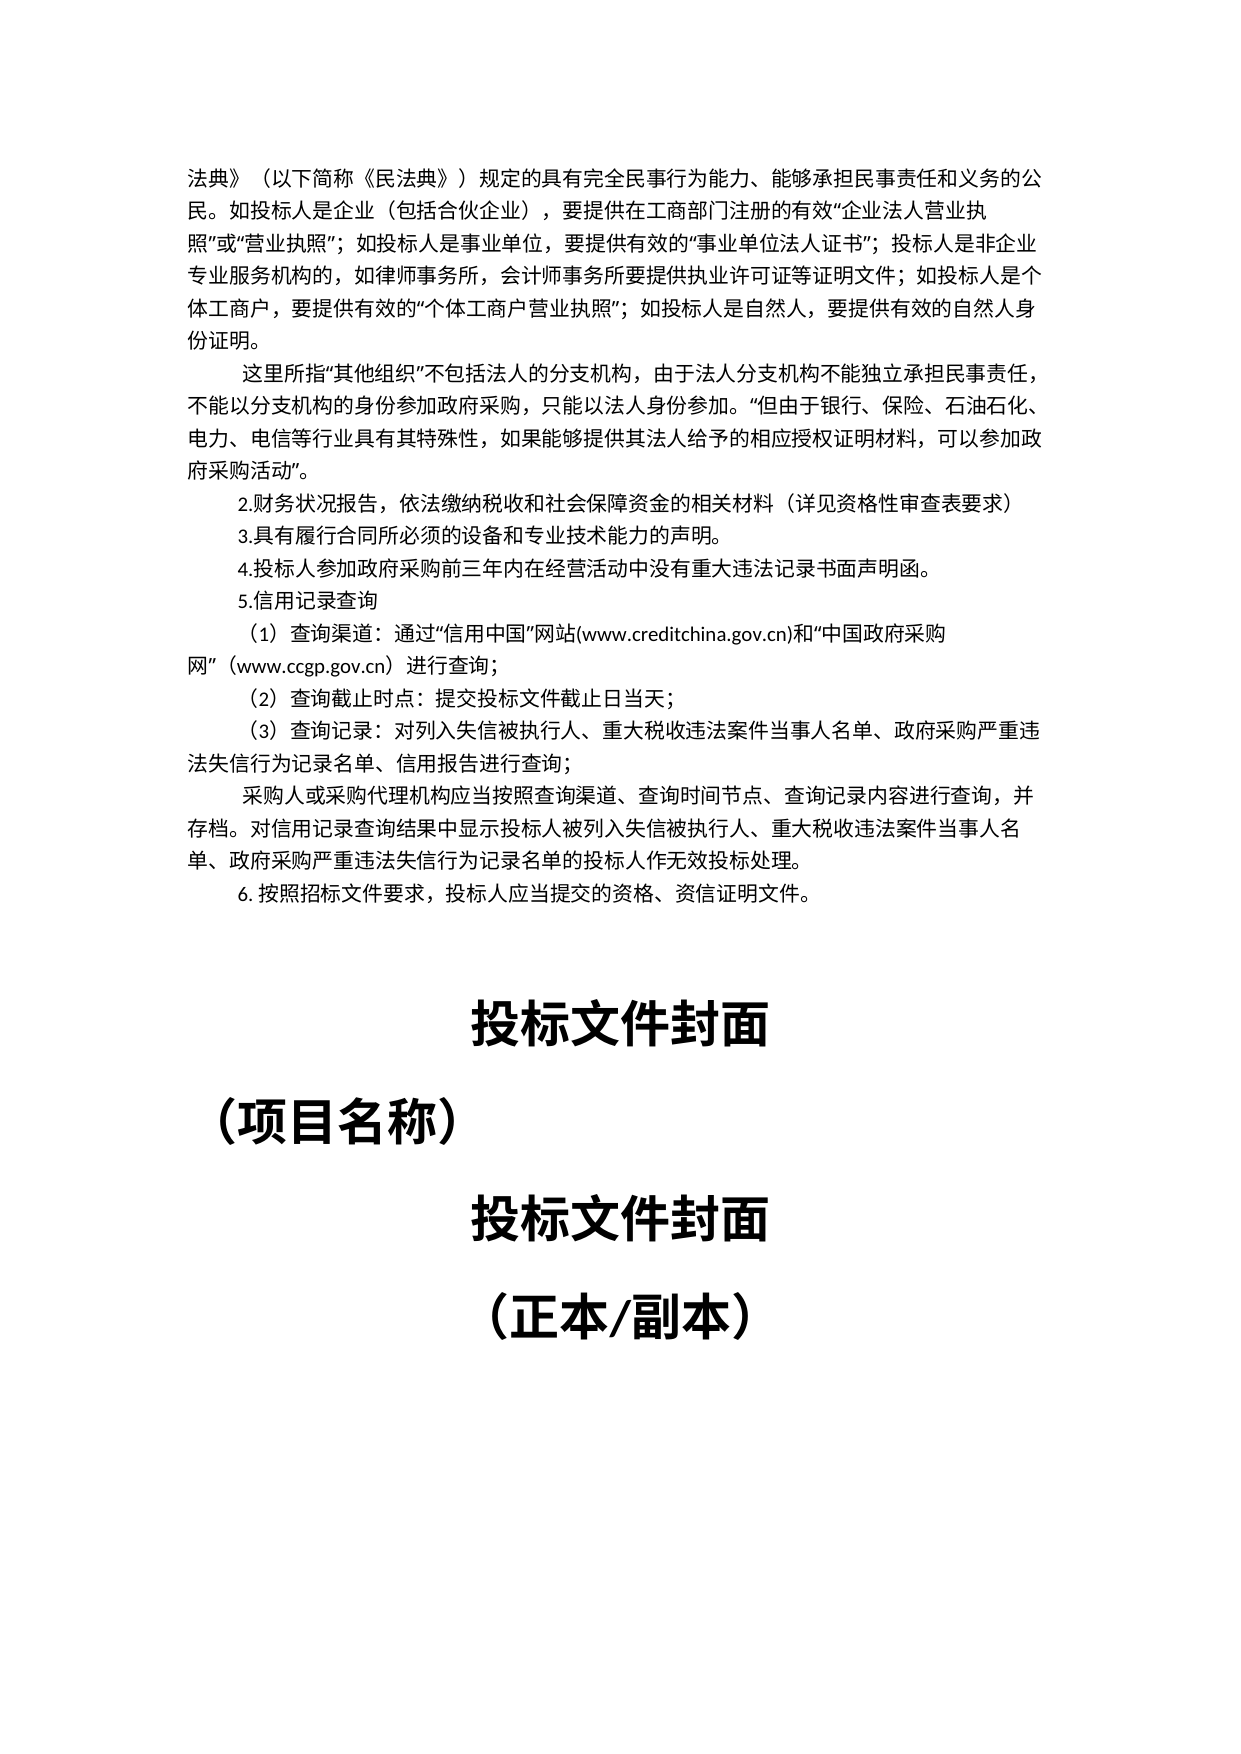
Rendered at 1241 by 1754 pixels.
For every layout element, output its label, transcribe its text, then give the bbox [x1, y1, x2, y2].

text （1）查询渠道：通过“信用中国”网站(www.creditchina.gov.cn)和“中国政府采购网”（www.ccgp.gov.cn）进行查询； [187, 617, 1053, 682]
text 采购人或采购代理机构应当按照查询渠道、查询时间节点、查询记录内容进行查询，并存档。对信用记录查询结果中显示投标人被列入失信被执行人、重大税收违法案件当事人名单、政府采购严重违法失信行为记录名单的投标人作无效投标处理。 [187, 779, 1053, 877]
text （2）查询截止时点：提交投标文件截止日当天； [187, 682, 1053, 714]
text （项目名称） [187, 1072, 1053, 1169]
text （3）查询记录：对列入失信被执行人、重大税收违法案件当事人名单、政府采购严重违法失信行为记录名单、信用报告进行查询； [187, 714, 1053, 779]
text 投标文件封面 [187, 974, 1053, 1072]
text 2.财务状况报告，依法缴纳税收和社会保障资金的相关材料（详见资格性审查表要求） [187, 487, 1053, 519]
text （正本/副本） [187, 1267, 1053, 1364]
text 投标文件封面 [187, 1169, 1053, 1267]
text 6. 按照招标文件要求，投标人应当提交的资格、资信证明文件。 [187, 877, 1053, 909]
text 3.具有履行合同所必须的设备和专业技术能力的声明。 [187, 519, 1053, 552]
text 这里所指“其他组织”不包括法人的分支机构，由于法人分支机构不能独立承担民事责任，不能以分支机构的身份参加政府采购，只能以法人身份参加。“但由于银行、保险、石油石化、电力、电信等行业具有其特殊性，如果能够提供其法人给予的相应授权证明材料，可以参加政府采购活动”。 [187, 357, 1053, 487]
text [187, 162, 1053, 357]
text 4.投标人参加政府采购前三年内在经营活动中没有重大违法记录书面声明函。 [187, 552, 1053, 584]
text 5.信用记录查询 [187, 584, 1053, 617]
